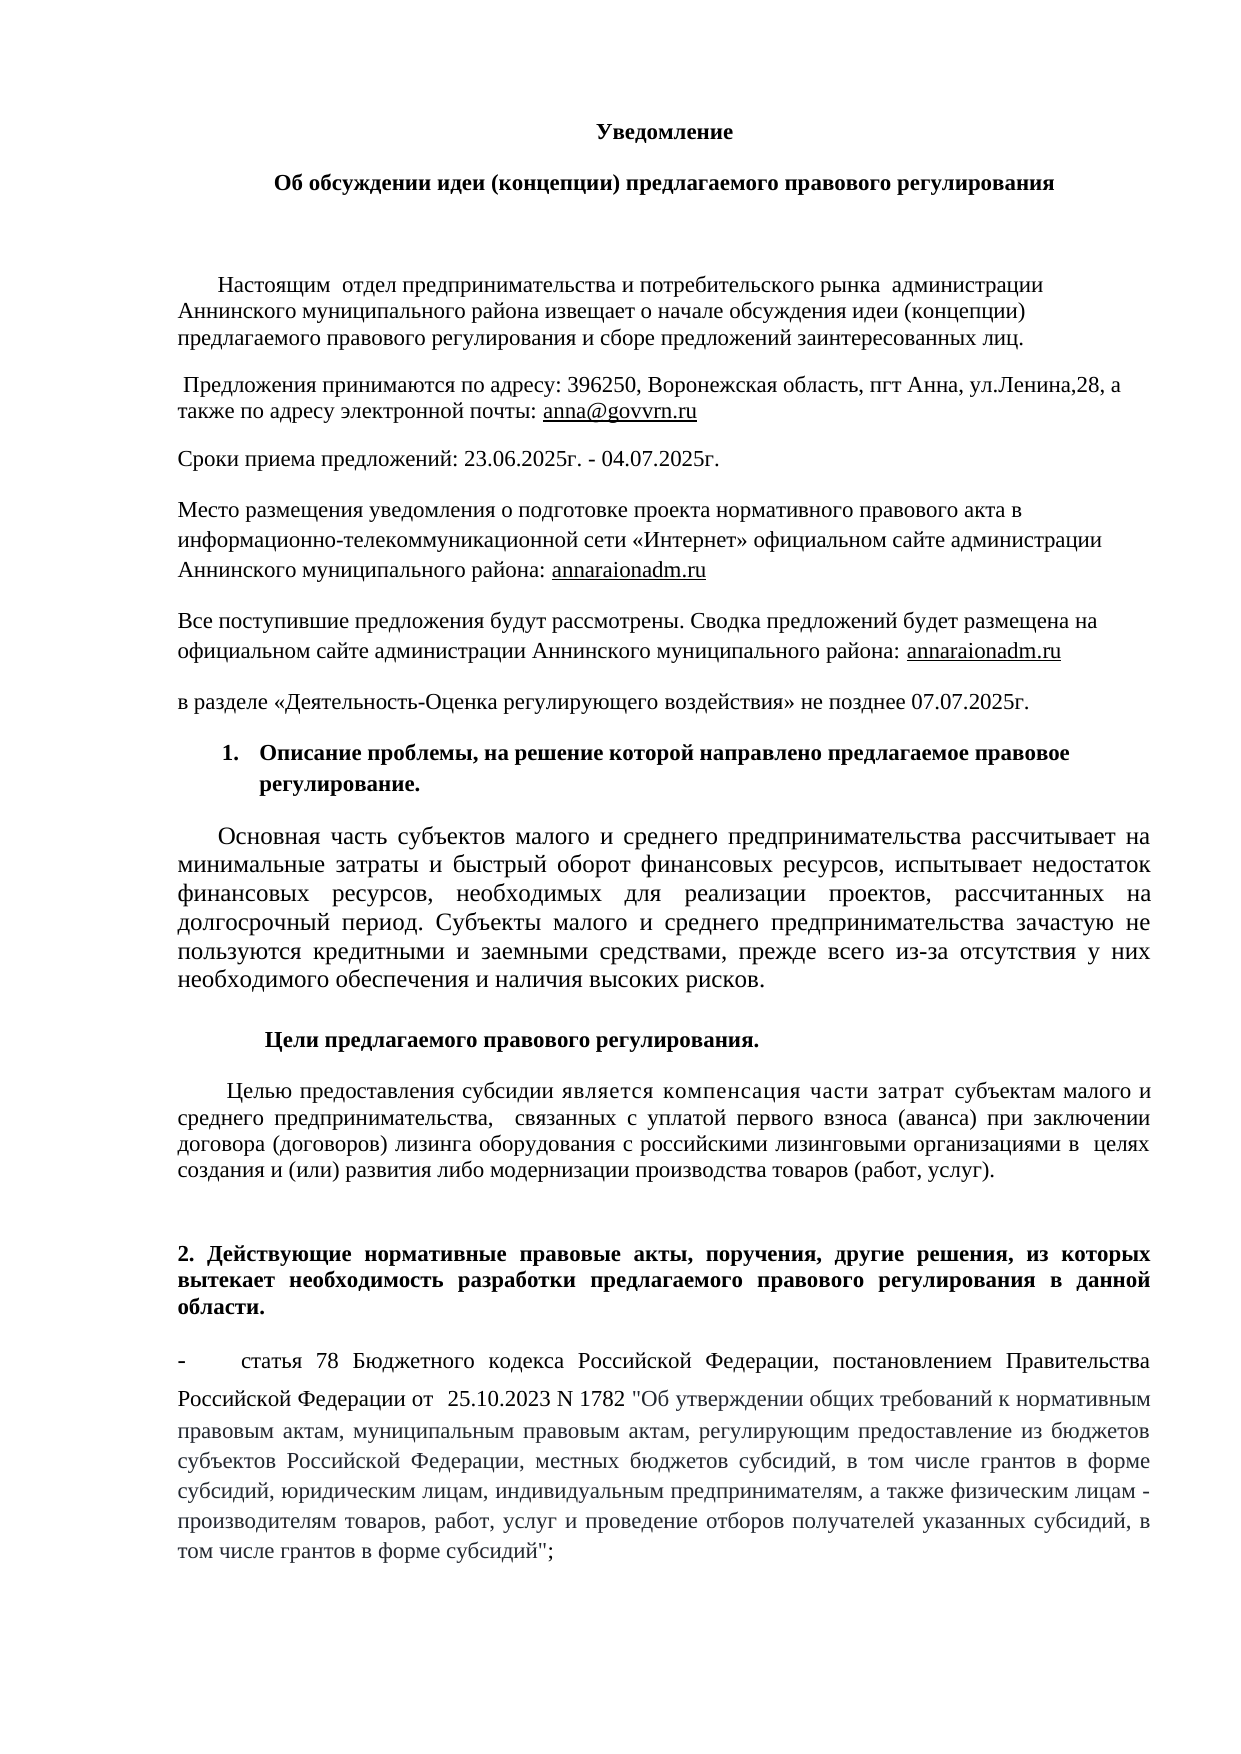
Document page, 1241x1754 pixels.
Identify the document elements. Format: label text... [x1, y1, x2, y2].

list Описание проблемы, на решение которой направлено предлагаемое правовое регулирование. [222, 739, 1152, 796]
list Цели предлагаемого правового регулирования. [259, 1026, 1152, 1053]
text Сроки приема предложений: 23.06.2025г. - 04.07.2025г. [177, 445, 1152, 471]
text Об обсуждении идеи (концепции) предлагаемого правового регулирования [177, 169, 1152, 196]
text Предложения принимаются по адресу: 396250, Воронежская область, пгт Анна, ул.Ленина,28, а также по адресу электронной почты: anna@govvrn.ru [177, 371, 1152, 424]
text Настоящим отдел предпринимательства и потребительского рынка администрации Аннинского муниципального района извещает о начале обсуждения идеи (концепции) предлагаемого правового регулирования и сборе предложений заинтересованных лиц. [177, 271, 1152, 350]
text Место размещения уведомления о подготовке проекта нормативного правового акта в информационно-телекоммуникационной сети «Интернет» официальном сайте администрации Аннинского муниципального района: annaraionadm.ru [177, 496, 1152, 582]
text Целью предоставления субсидии является компенсация части затрат субъектам малого и среднего предпринимательства, связанных с уплатой первого взноса (аванса) при заключении договора (договоров) лизинга оборудования с российскими лизинговыми организациями в целях создания и (или) развития либо модернизации производства товаров (работ, услуг). [177, 1077, 1152, 1183]
text - статья 78 Бюджетного кодекса Российской Федерации, постановлением Правительства Российской Федерации от 25.10.2023 N 1782 "Об утверждении общих требований к нормативным правовым актам, муниципальным правовым актам, регулирующим предоставление из бюджетов субъектов Российской Федерации, местных бюджетов субсидий, в том числе грантов в форме субсидий, юридическим лицам, индивидуальным предпринимателям, а также физическим лицам - производителям товаров, работ, услуг и проведение отборов получателей указанных субсидий, в том числе грантов в форме субсидий"; [177, 1346, 1152, 1417]
text в разделе «Деятельность-Оценка регулирующего воздействия» не позднее 07.07.2025г. [177, 688, 1152, 715]
text Уведомление [177, 118, 1152, 144]
text Основная часть субъектов малого и среднего предпринимательства рассчитывает на минимальные затраты и быстрый оборот финансовых ресурсов, испытывает недостаток финансовых ресурсов, необходимых для реализации проектов, рассчитанных на долгосрочный период. Субъекты малого и среднего предпринимательства зачастую не пользуются кредитными и заемными средствами, прежде всего из-за отсутствия у них необходимого обеспечения и наличия высоких рисков. [177, 821, 1152, 993]
text Все поступившие предложения будут рассмотрены. Сводка предложений будет размещена на официальном сайте администрации Аннинского муниципального района: annaraionadm.ru [177, 607, 1152, 664]
text 2. Действующие нормативные правовые акты, поручения, другие решения, из которых вытекает необходимость разработки предлагаемого правового регулирования в данной области. [177, 1240, 1152, 1319]
